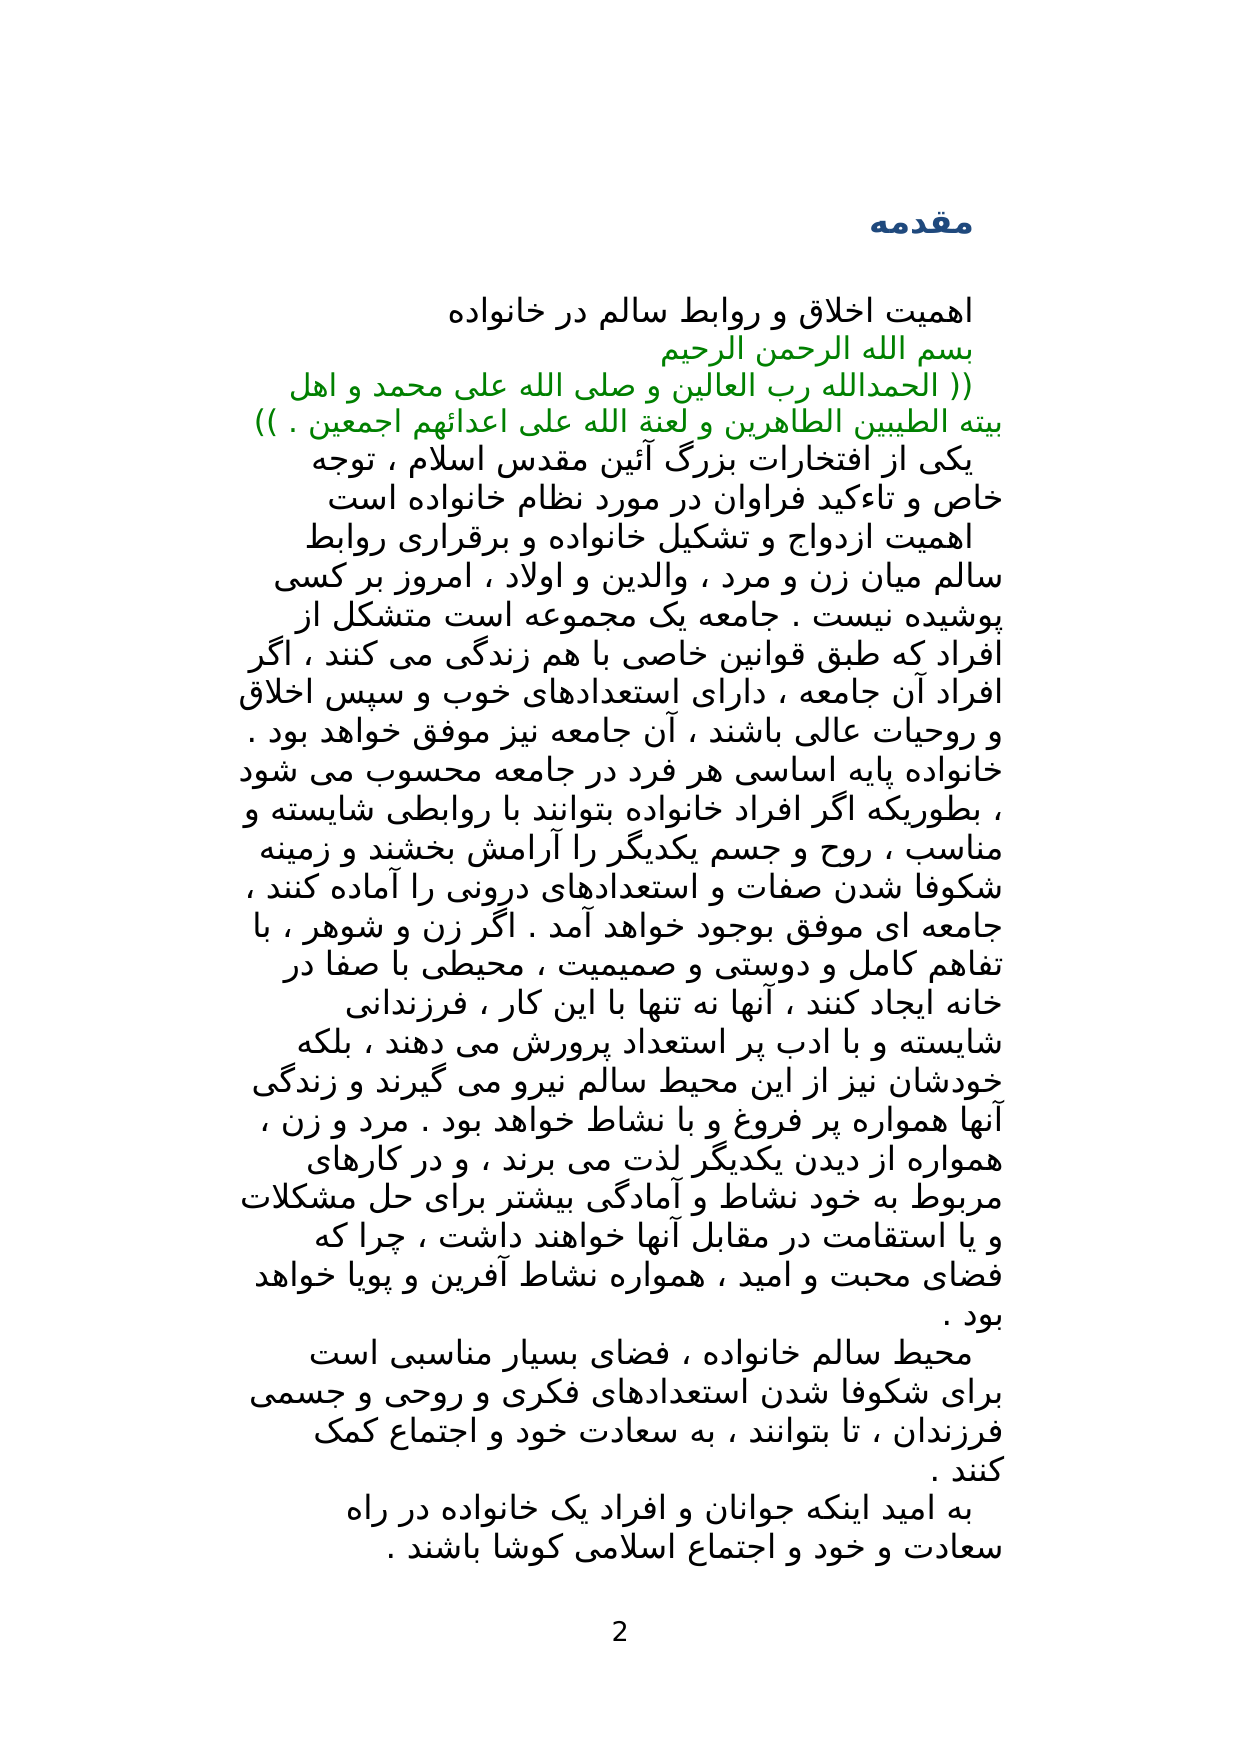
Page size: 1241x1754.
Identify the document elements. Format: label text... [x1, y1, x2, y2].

subtitle مقدمه [236, 202, 1004, 241]
text (( الحمدالله رب العالین و صلی الله علی محمد و اهل بیته الطیبین الطاهرین و لعنة الله علی اعدائهم اجمعین . )) [236, 367, 1004, 440]
text یکی از افتخارات بزرگ آئین مقدس اسلام ، توجه خاص و تاءکید فراوان در مورد نظام خانواده است [236, 440, 1004, 517]
text بسم الله الرحمن الرحیم [236, 331, 1004, 367]
text اهمیت اخلاق و روابط سالم در خانواده [236, 292, 1004, 331]
text محیط سالم خانواده ، فضای بسیار مناسبی است برای شکوفا شدن استعدادهای فکری و روحی و جسمی فرزندان ، تا بتوانند ، به سعادت خود و اجتماع کمک کنند . [236, 1333, 1004, 1489]
text اهمیت ازدواج و تشکیل خانواده و برقراری روابط سالم میان زن و مرد ، والدین و اولاد ، امروز بر کسی پوشیده نیست . جامعه یک مجموعه است متشکل از افراد که طبق قوانین خاصی با هم زندگی می کنند ، اگر افراد آن جامعه ، دارای استعدادهای خوب و سپس اخلاق و روحیات عالی باشند ، آن جامعه نیز موفق خواهد بود . خانواده پایه اساسی هر فرد در جامعه محسوب می شود ، بطوریکه اگر افراد خانواده بتوانند با روابطی شایسته و مناسب ، روح و جسم یکدیگر را آرامش بخشند و زمینه شکوفا شدن صفات و استعدادهای درونی را آماده کنند ، جامعه ای موفق بوجود خواهد آمد . اگر زن و شوهر ، با تفاهم کامل و دوستی و صمیمیت ، محیطی با صفا در خانه ایجاد کنند ، آنها نه تنها با این کار ، فرزندانی شایسته و با ادب پر استعداد پرورش می دهند ، بلکه خودشان نیز از این محیط سالم نیرو می گیرند و زندگی آنها همواره پر فروغ و با نشاط خواهد بود . مرد و زن ، همواره از دیدن یکدیگر لذت می برند ، و در کارهای مربوط به خود نشاط و آمادگی بیشتر برای حل مشکلات و یا استقامت در مقابل آنها خواهند داشت ، چرا که فضای محبت و امید ، همواره نشاط آفرین و پویا خواهد بود . [236, 517, 1004, 1333]
text به امید اینکه جوانان و افراد یک خانواده در راه سعادت و خود و اجتماع اسلامی کوشا باشند . [236, 1489, 1004, 1567]
